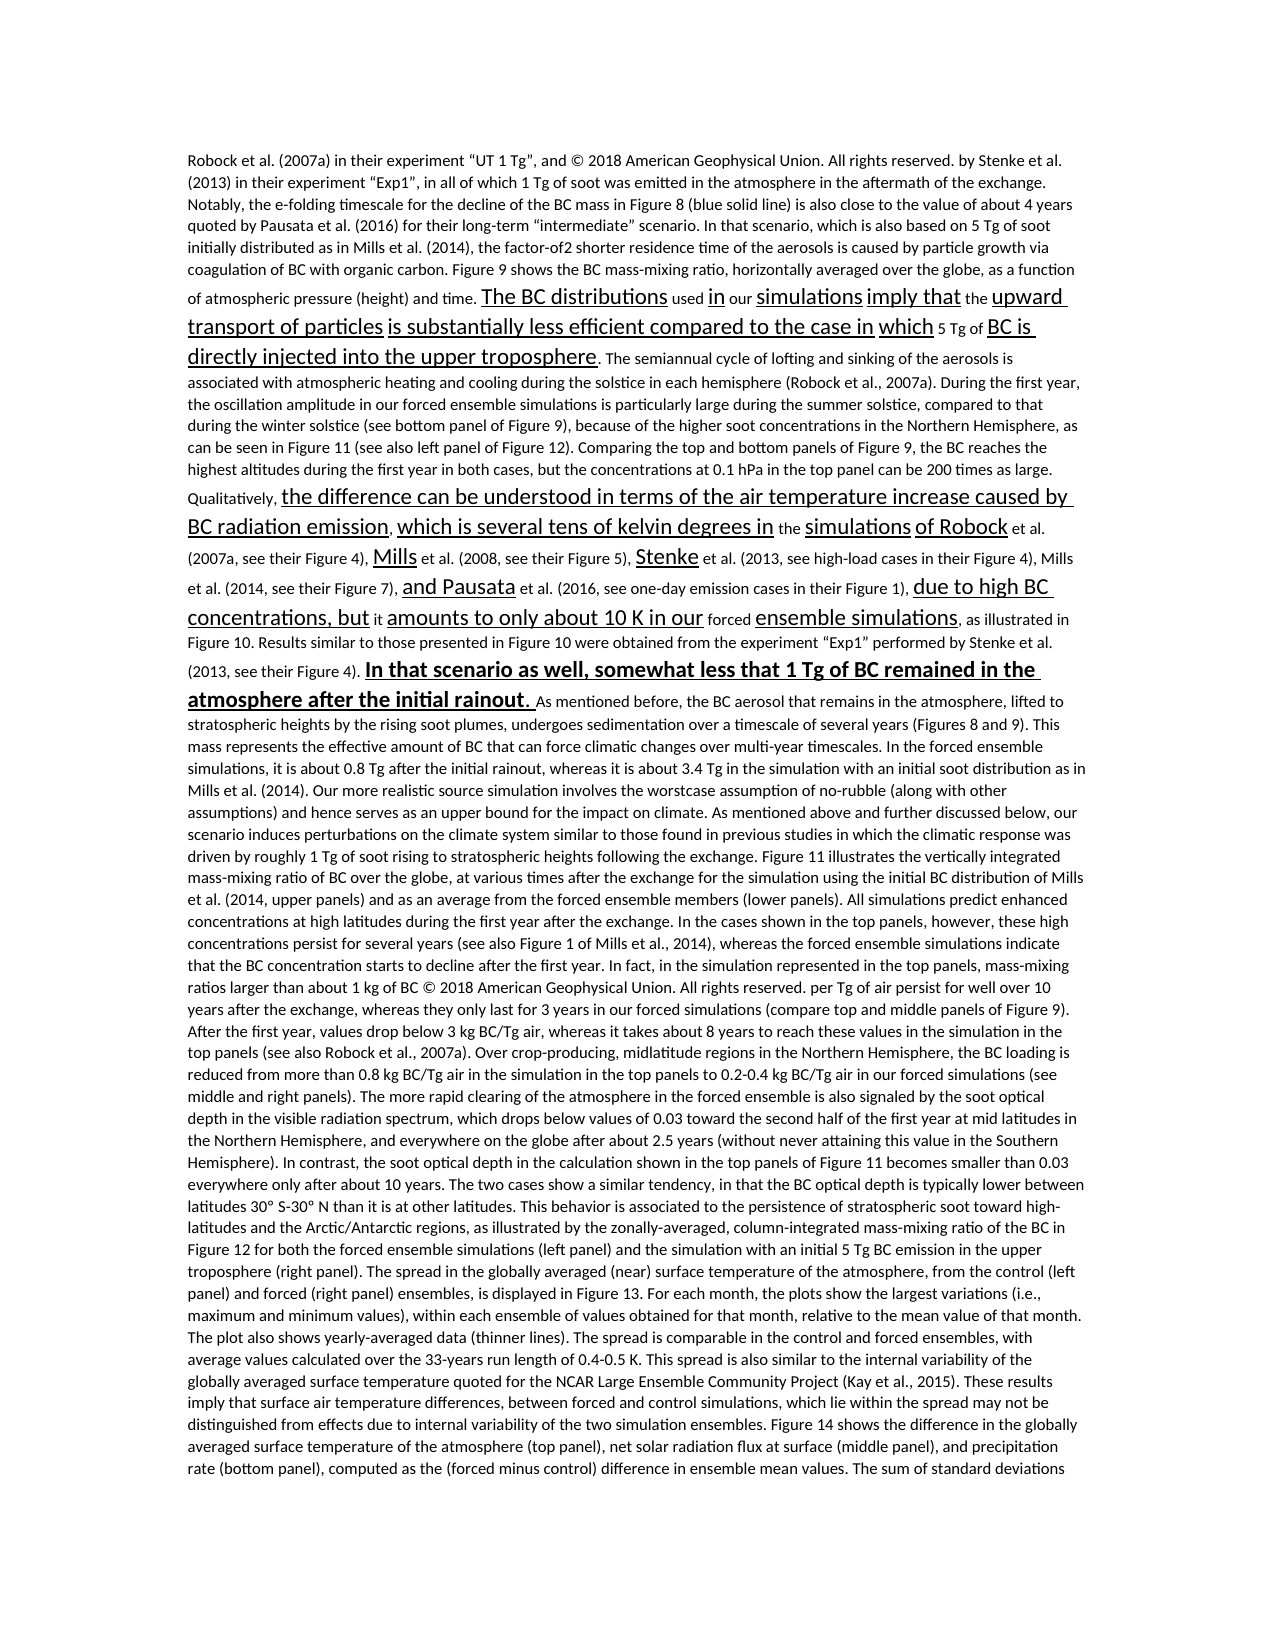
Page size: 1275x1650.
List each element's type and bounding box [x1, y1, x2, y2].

text [187, 150, 1087, 1479]
